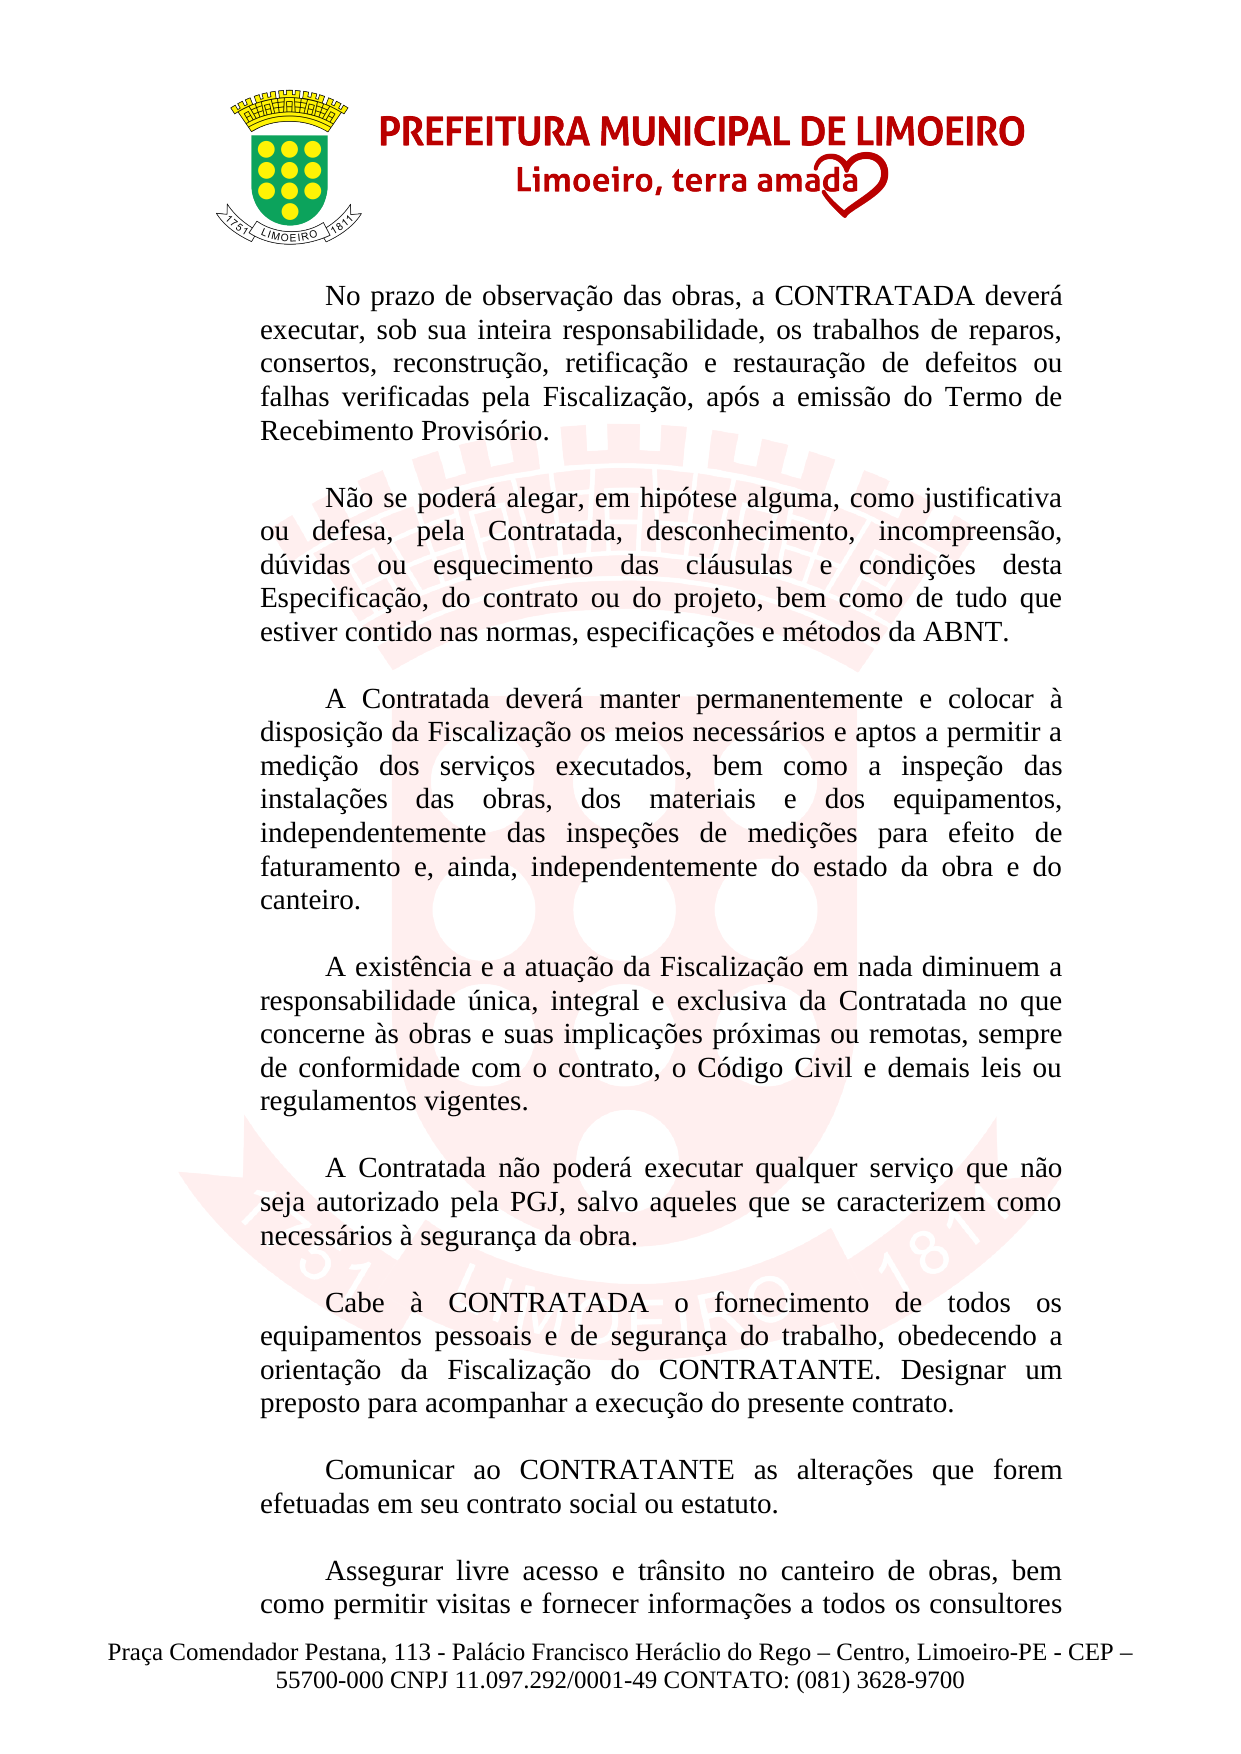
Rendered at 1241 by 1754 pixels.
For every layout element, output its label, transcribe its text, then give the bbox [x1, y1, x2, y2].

list Comunicar ao CONTRATANTE as alterações que forem efetuadas em seu contrato social ou estatuto. [260, 1452, 1063, 1519]
list A existência e a atuação da Fiscalização em nada diminuem a responsabilidade única, integral e exclusiva da Contratada no que concerne às obras e suas implicações próximas ou remotas, sempre de conformidade com o contrato, o Código Civil e demais leis ou regulamentos vigentes. [260, 949, 1063, 1117]
picture [215, 89, 1025, 245]
list Não se poderá alegar, em hipótese alguma, como justificativa ou defesa, pela Contratada, desconhecimento, incompreensão, dúvidas ou esquecimento das cláusulas e condições desta Especificação, do contrato ou do projeto, bem como de tudo que estiver contido nas normas, especificações e métodos da ABNT. [260, 480, 1063, 647]
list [260, 1553, 1063, 1620]
list A Contratada deverá manter permanentemente e colocar à disposição da Fiscalização os meios necessários e aptos a permitir a medição dos serviços executados, bem como a inspeção das instalações das obras, dos materiais e dos equipamentos, independentemente das inspeções de medições para efeito de faturamento e, ainda, independentemente do estado da obra e do canteiro. [260, 681, 1063, 916]
list Cabe à CONTRATADA o fornecimento de todos os equipamentos pessoais e de segurança do trabalho, obedecendo a orientação da Fiscalização do CONTRATANTE. Designar um preposto para acompanhar a execução do presente contrato. [260, 1285, 1063, 1419]
list A Contratada não poderá executar qualquer serviço que não seja autorizado pela PGJ, salvo aqueles que se caracterizem como necessários à segurança da obra. [260, 1151, 1063, 1251]
list No prazo de observação das obras, a CONTRATADA deverá executar, sob sua inteira responsabilidade, os trabalhos de reparos, consertos, reconstrução, retificação e restauração de defeitos ou falhas verificadas pela Fiscalização, após a emissão do Termo de Recebimento Provisório. [260, 278, 1063, 446]
